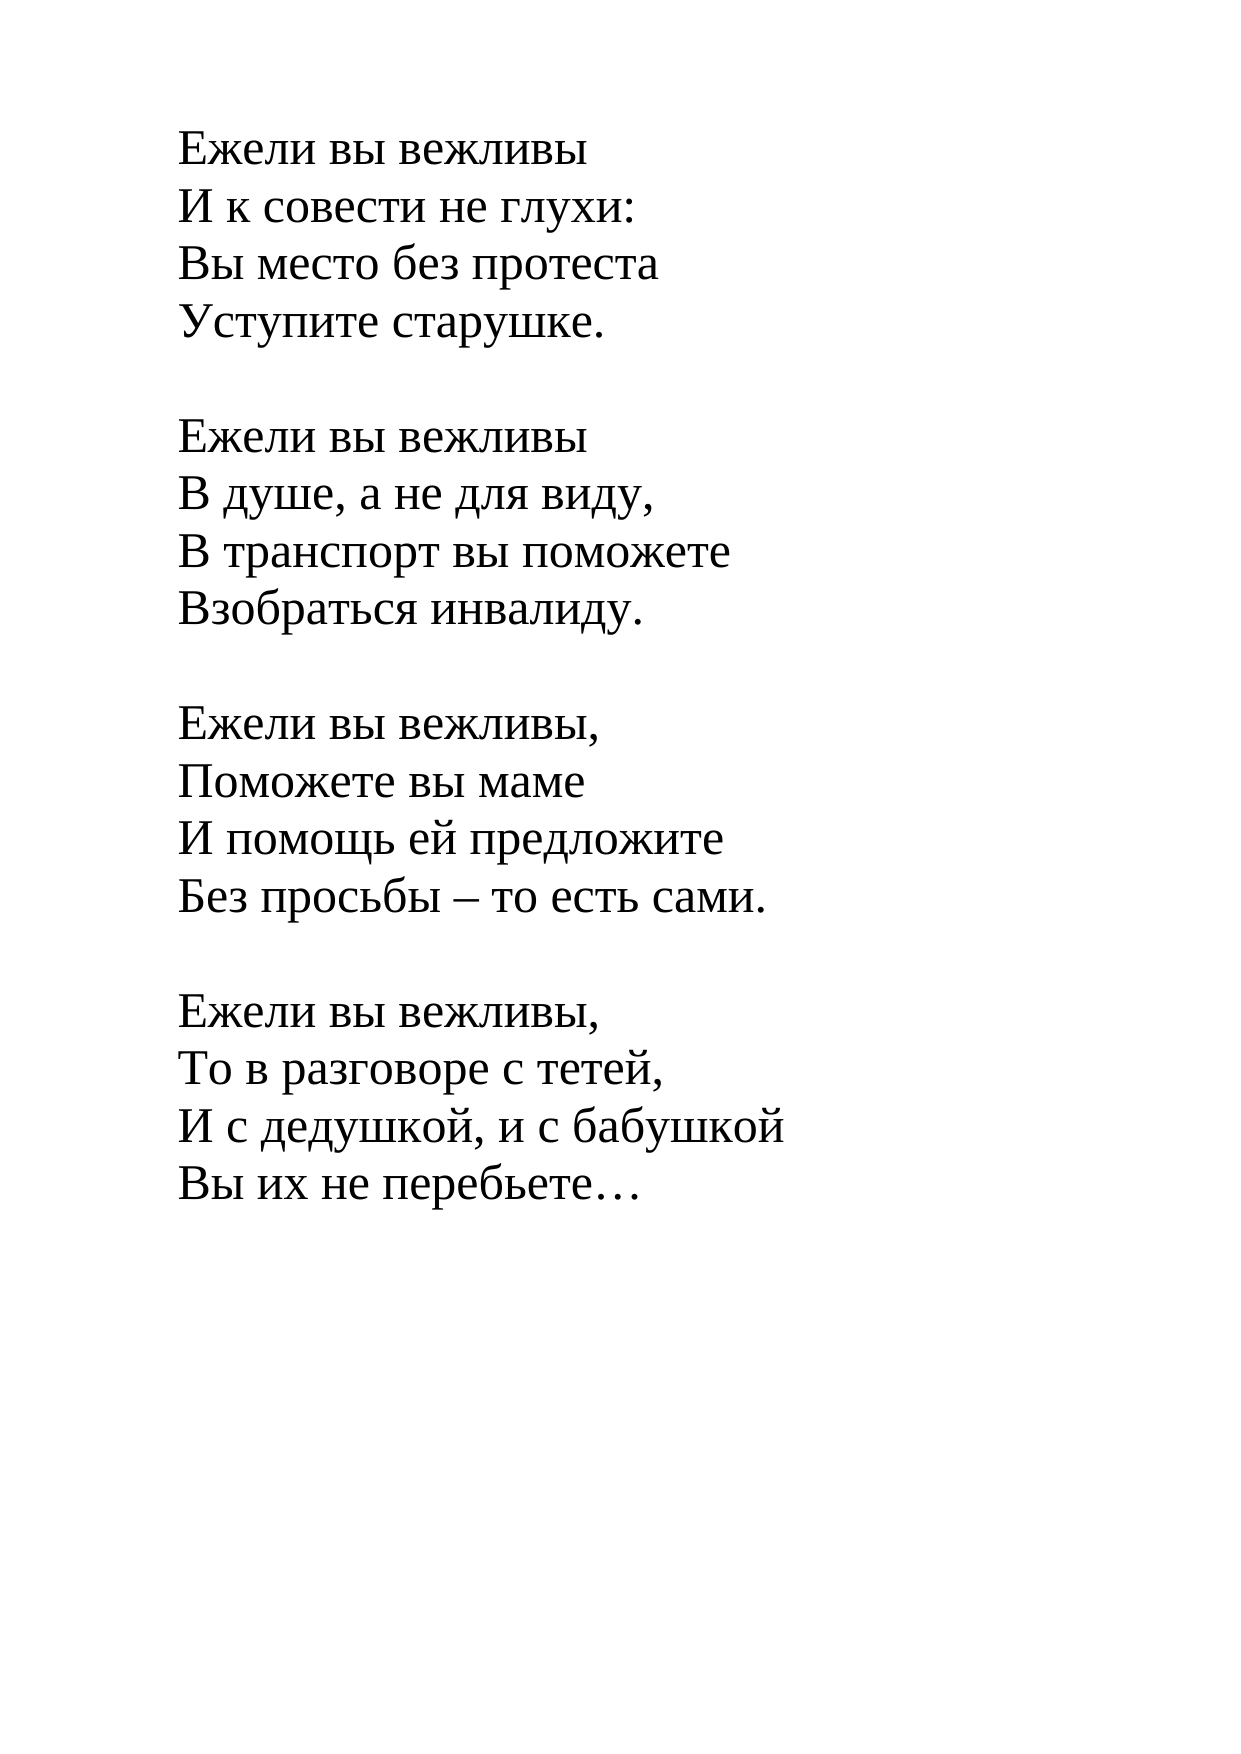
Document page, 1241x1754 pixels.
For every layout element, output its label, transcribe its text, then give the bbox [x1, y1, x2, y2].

text Вы место без протеста [177, 233, 1152, 291]
text Вы их не перебьете… [177, 1153, 1152, 1211]
text Без просьбы – то есть сами. [177, 866, 1152, 923]
text Ежели вы вежливы, [177, 693, 1152, 751]
text Ежели вы вежливы [177, 406, 1152, 463]
text В душе, а не для виду, [177, 463, 1152, 521]
text В транспорт вы поможете [177, 521, 1152, 578]
text Взобраться инвалиду. [177, 578, 1152, 636]
text И с дедушкой, и с бабушкой [177, 1096, 1152, 1153]
text То в разговоре с тетей, [177, 1038, 1152, 1096]
text Ежели вы вежливы [177, 118, 1152, 176]
text Поможете вы маме [177, 751, 1152, 808]
text Уступите старушке. [177, 291, 1152, 348]
text Ежели вы вежливы, [177, 981, 1152, 1038]
text И к совести не глухи: [177, 176, 1152, 233]
text И помощь ей предложите [177, 808, 1152, 866]
